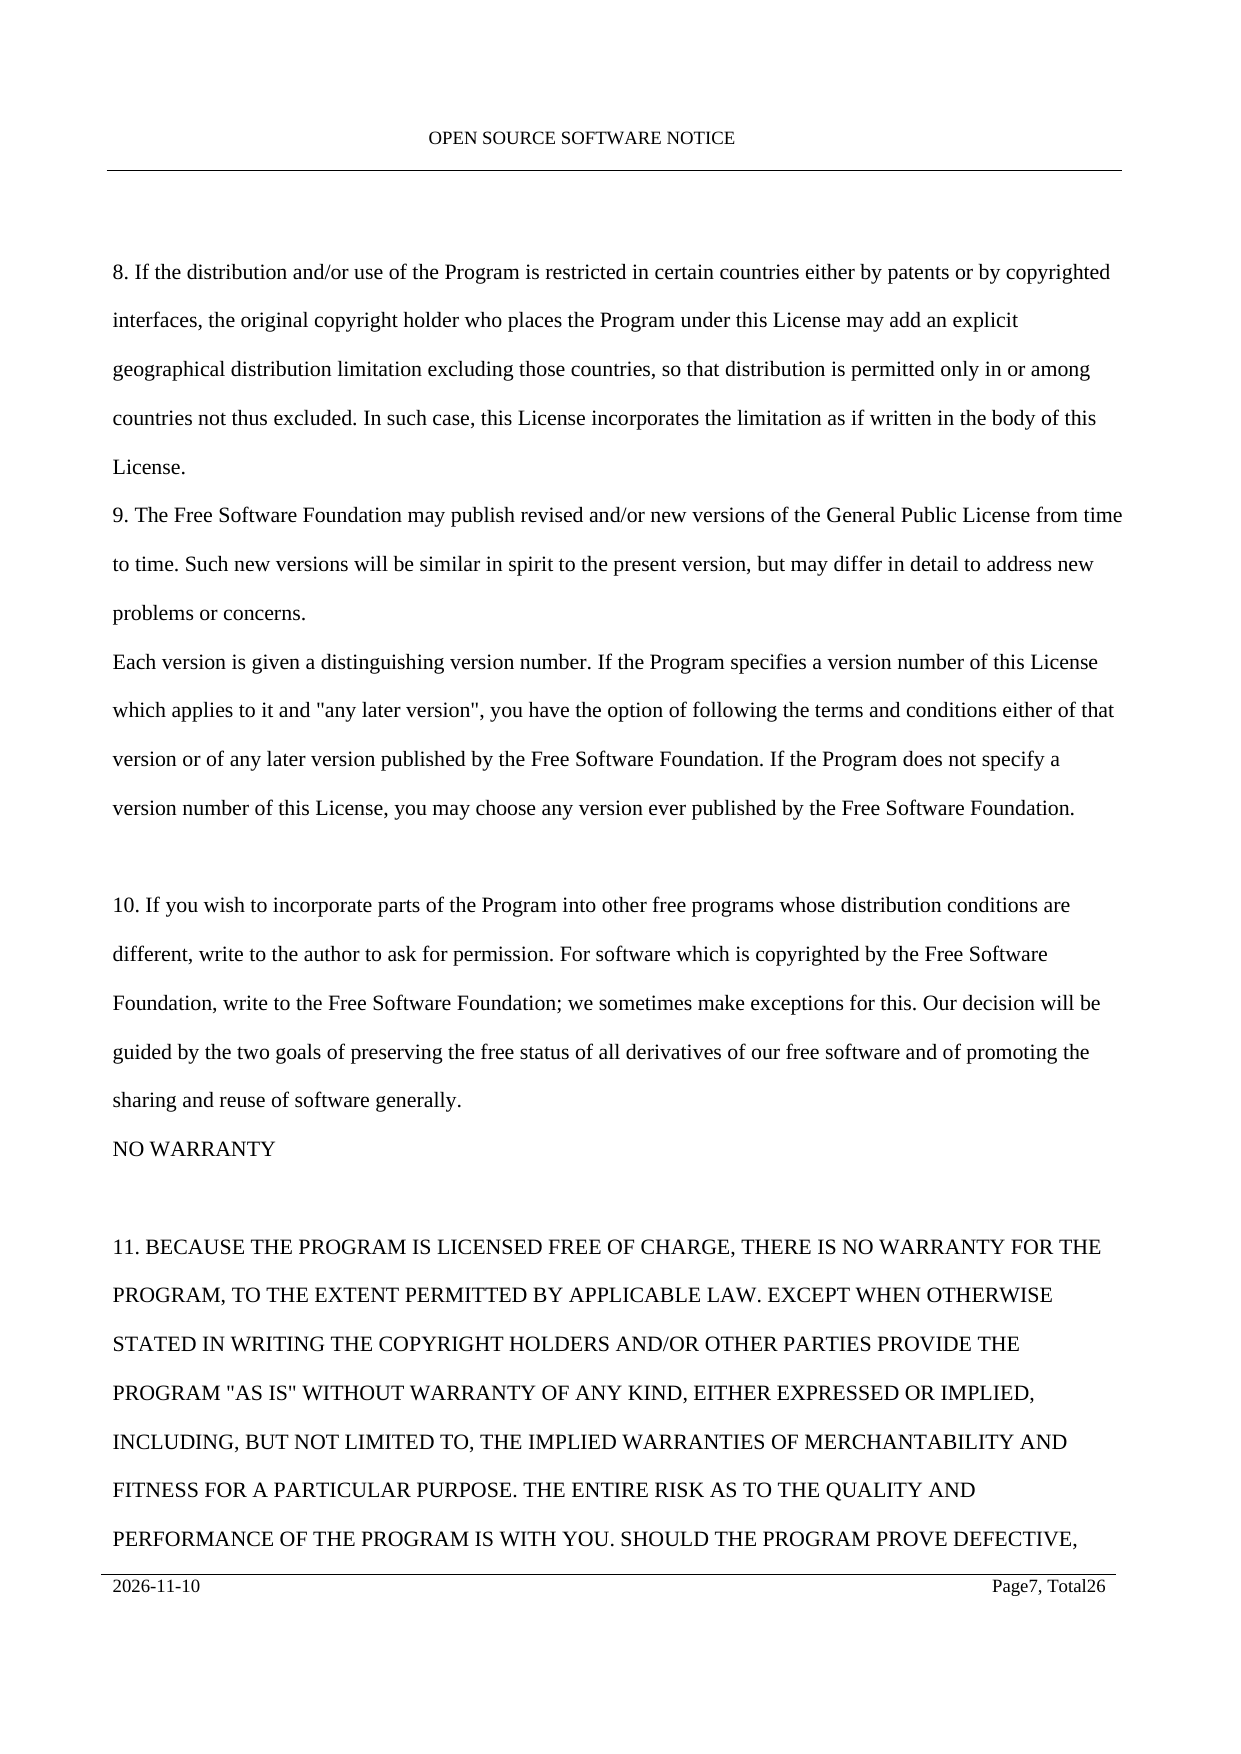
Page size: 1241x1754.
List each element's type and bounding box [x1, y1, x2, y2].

text [112, 206, 1128, 1555]
